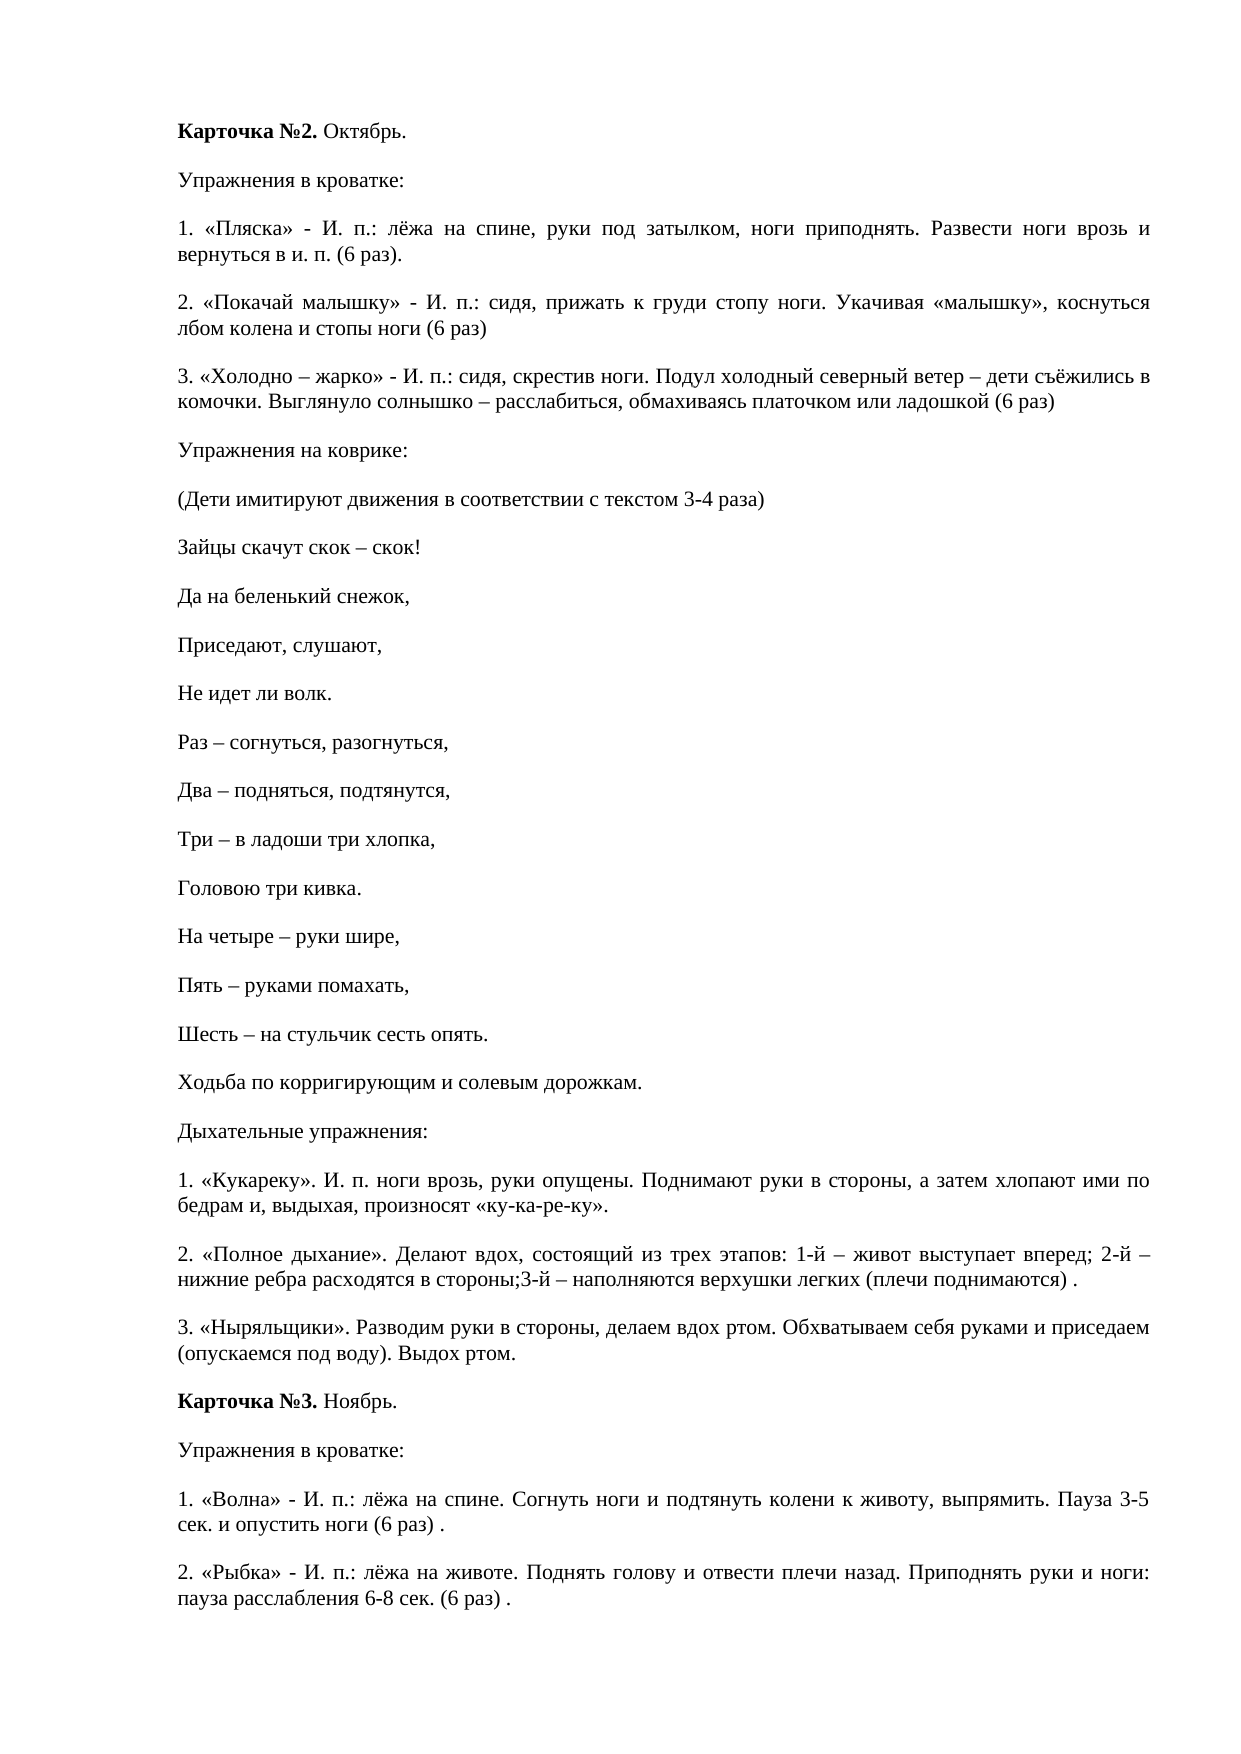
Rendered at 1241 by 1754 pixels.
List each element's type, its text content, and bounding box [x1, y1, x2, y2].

text Пять – руками помахать, [177, 972, 1152, 997]
text 2. «Покачай малышку» - И. п.: сидя, прижать к груди стопу ноги. Укачивая «малышку», коснуться лбом колена и стопы ноги (6 раз) [177, 289, 1152, 340]
text Карточка №2. Октябрь. [177, 118, 1152, 143]
text Зайцы скачут скок – скок! [177, 534, 1152, 559]
text 2. «Рыбка» - И. п.: лёжа на животе. Поднять голову и отвести плечи назад. Приподнять руки и ноги: пауза расслабления 6-8 сек. (6 раз) . [177, 1559, 1152, 1610]
text 3. «Холодно – жарко» - И. п.: сидя, скрестив ноги. Подул холодный северный ветер – дети съёжились в комочки. Выглянуло солнышко – расслабиться, обмахиваясь платочком или ладошкой (6 раз) [177, 363, 1152, 413]
text Карточка №3. Ноябрь. [177, 1388, 1152, 1413]
text Да на беленький снежок, [177, 583, 1152, 608]
text 3. «Ныряльщики». Разводим руки в стороны, делаем вдох ртом. Обхватываем себя руками и приседаем (опускаемся под воду). Выдох ртом. [177, 1314, 1152, 1365]
text Упражнения в кроватке: [177, 167, 1152, 192]
text Упражнения в кроватке: [177, 1437, 1152, 1462]
text 2. «Полное дыхание». Делают вдох, состоящий из трех этапов: 1-й – живот выступает вперед; 2-й – нижние ребра расходятся в стороны;3-й – наполняются верхушки легких (плечи поднимаются) . [177, 1241, 1152, 1291]
text Дыхательные упражнения: [177, 1118, 1152, 1143]
text Упражнения на коврике: [177, 437, 1152, 462]
text 1. «Пляска» - И. п.: лёжа на спине, руки под затылком, ноги приподнять. Развести ноги врозь и вернуться в и. п. (6 раз). [177, 215, 1152, 266]
text Ходьба по корригирующим и солевым дорожкам. [177, 1069, 1152, 1094]
text Приседают, слушают, [177, 632, 1152, 657]
text Не идет ли волк. [177, 680, 1152, 705]
text 1. «Волна» - И. п.: лёжа на спине. Согнуть ноги и подтянуть колени к животу, выпрямить. Пауза 3-5 сек. и опустить ноги (6 раз) . [177, 1486, 1152, 1536]
text Раз – согнуться, разогнуться, [177, 729, 1152, 754]
text Шесть – на стульчик сесть опять. [177, 1021, 1152, 1046]
text Три – в ладоши три хлопка, [177, 826, 1152, 851]
text 1. «Кукареку». И. п. ноги врозь, руки опущены. Поднимают руки в стороны, а затем хлопают ими по бедрам и, выдыхая, произносят «ку-ка-ре-ку». [177, 1167, 1152, 1217]
text Два – подняться, подтянутся, [177, 777, 1152, 803]
text (Дети имитируют движения в соответствии с текстом 3-4 раза) [177, 486, 1152, 511]
text На четыре – руки шире, [177, 923, 1152, 949]
text Головою три кивка. [177, 875, 1152, 900]
